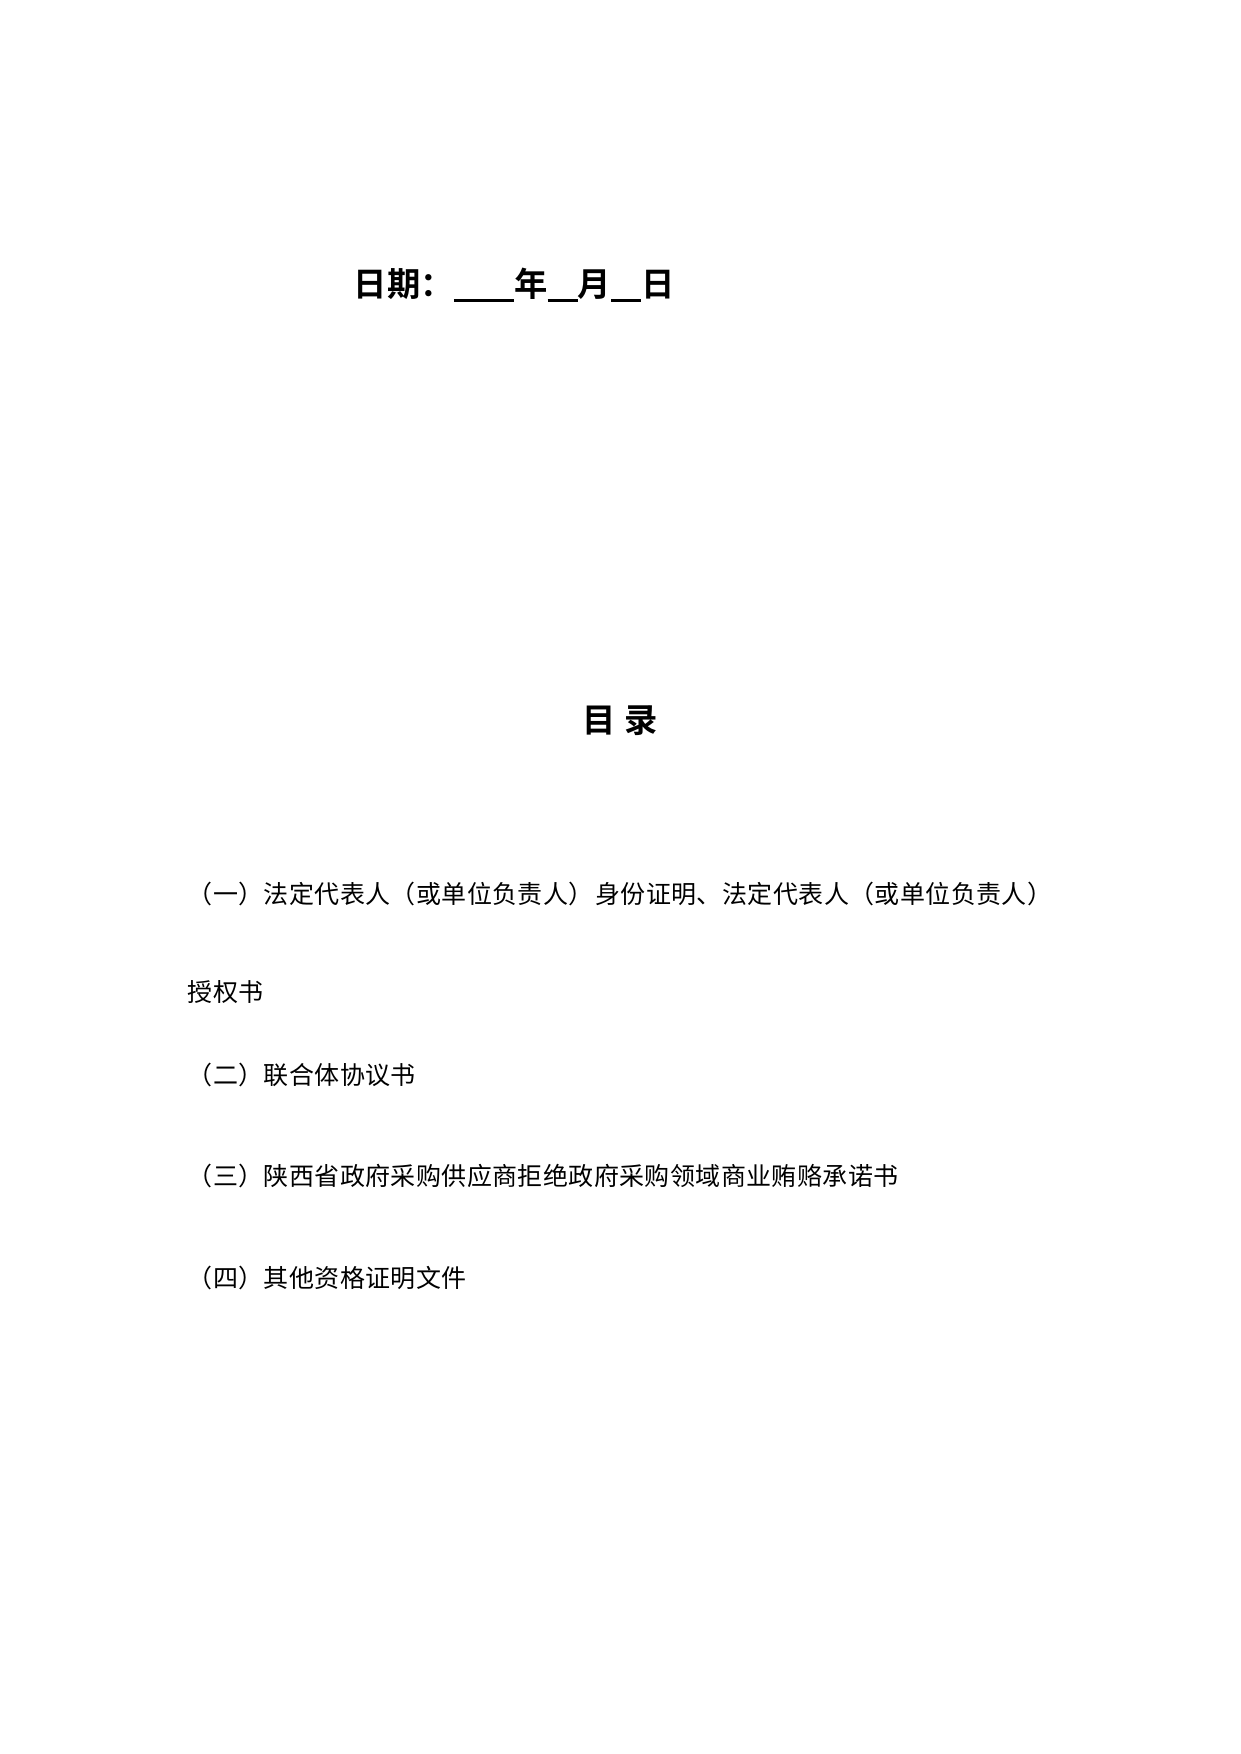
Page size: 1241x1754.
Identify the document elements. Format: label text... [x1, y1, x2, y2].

text （四）其他资格证明文件 [187, 1244, 1053, 1309]
text （二）联合体协议书 [187, 1041, 1053, 1106]
text （一）法定代表人（或单位负责人）身份证明、法定代表人（或单位负责人）授权书 [187, 861, 1053, 1023]
text （三）陕西省政府采购供应商拒绝政府采购领域商业贿赂承诺书 [187, 1142, 1053, 1207]
text 日期： 年 月 日 [187, 250, 1053, 315]
text 目 录 [187, 685, 1053, 750]
